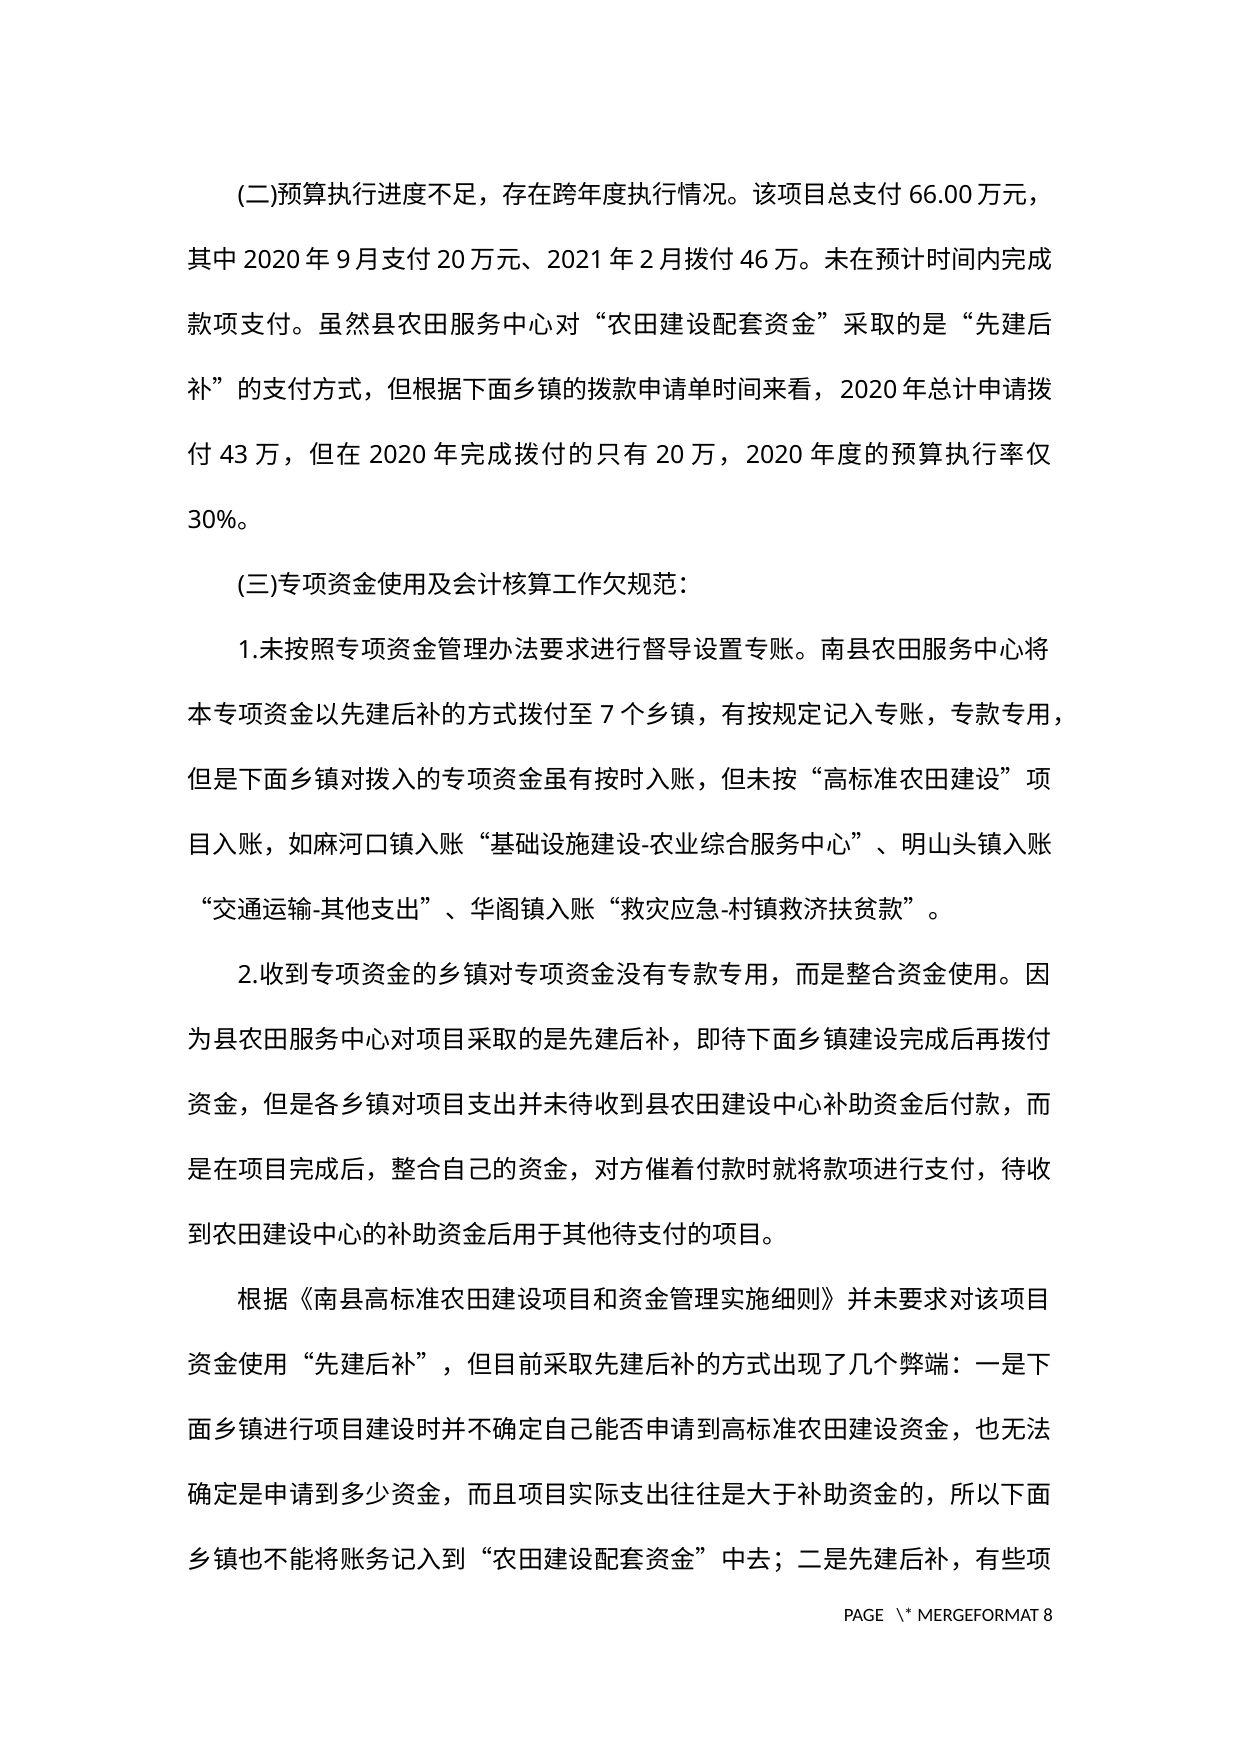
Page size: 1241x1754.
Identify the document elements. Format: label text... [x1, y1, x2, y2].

text (三)专项资金使用及会计核算工作欠规范： [187, 550, 1053, 615]
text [187, 1265, 1053, 1590]
text 1.未按照专项资金管理办法要求进行督导设置专账。南县农田服务中心将本专项资金以先建后补的方式拨付至7个乡镇，有按规定记入专账，专款专用，但是下面乡镇对拨入的专项资金虽有按时入账，但未按“高标准农田建设”项目入账，如麻河口镇入账“基础设施建设-农业综合服务中心”、明山头镇入账“交通运输-其他支出”、华阁镇入账“救灾应急-村镇救济扶贫款”。 [187, 615, 1053, 940]
text 2.收到专项资金的乡镇对专项资金没有专款专用，而是整合资金使用。因为县农田服务中心对项目采取的是先建后补，即待下面乡镇建设完成后再拨付资金，但是各乡镇对项目支出并未待收到县农田建设中心补助资金后付款，而是在项目完成后，整合自己的资金，对方催着付款时就将款项进行支付，待收到农田建设中心的补助资金后用于其他待支付的项目。 [187, 940, 1053, 1265]
text (二)预算执行进度不足，存在跨年度执行情况。该项目总支付66.00万元，其中2020年9月支付20万元、2021年2月拨付46万。未在预计时间内完成款项支付。虽然县农田服务中心对“农田建设配套资金”采取的是“先建后补”的支付方式，但根据下面乡镇的拨款申请单时间来看，2020年总计申请拨付43万，但在2020年完成拨付的只有20万，2020年度的预算执行率仅30%。 [187, 160, 1053, 550]
